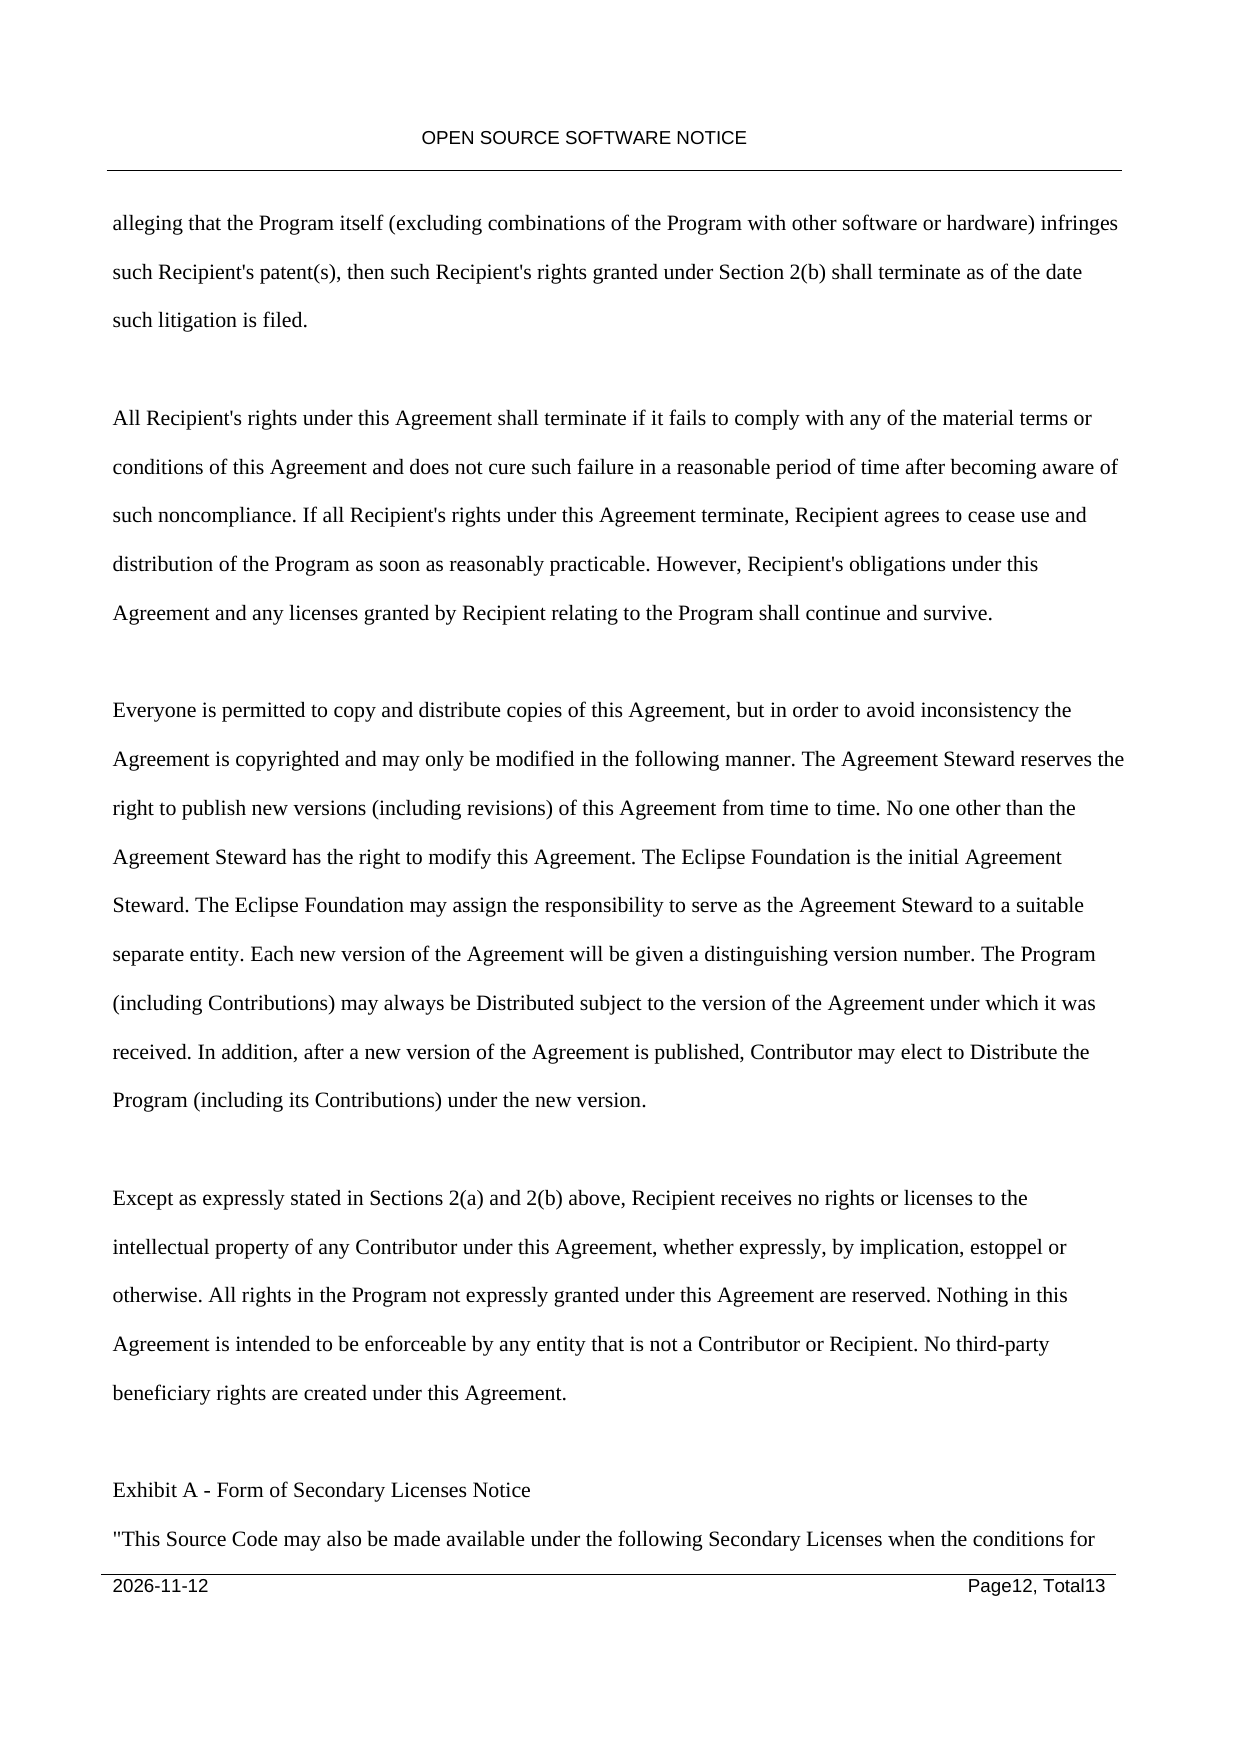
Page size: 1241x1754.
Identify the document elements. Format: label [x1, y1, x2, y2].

text [112, 206, 1128, 1555]
